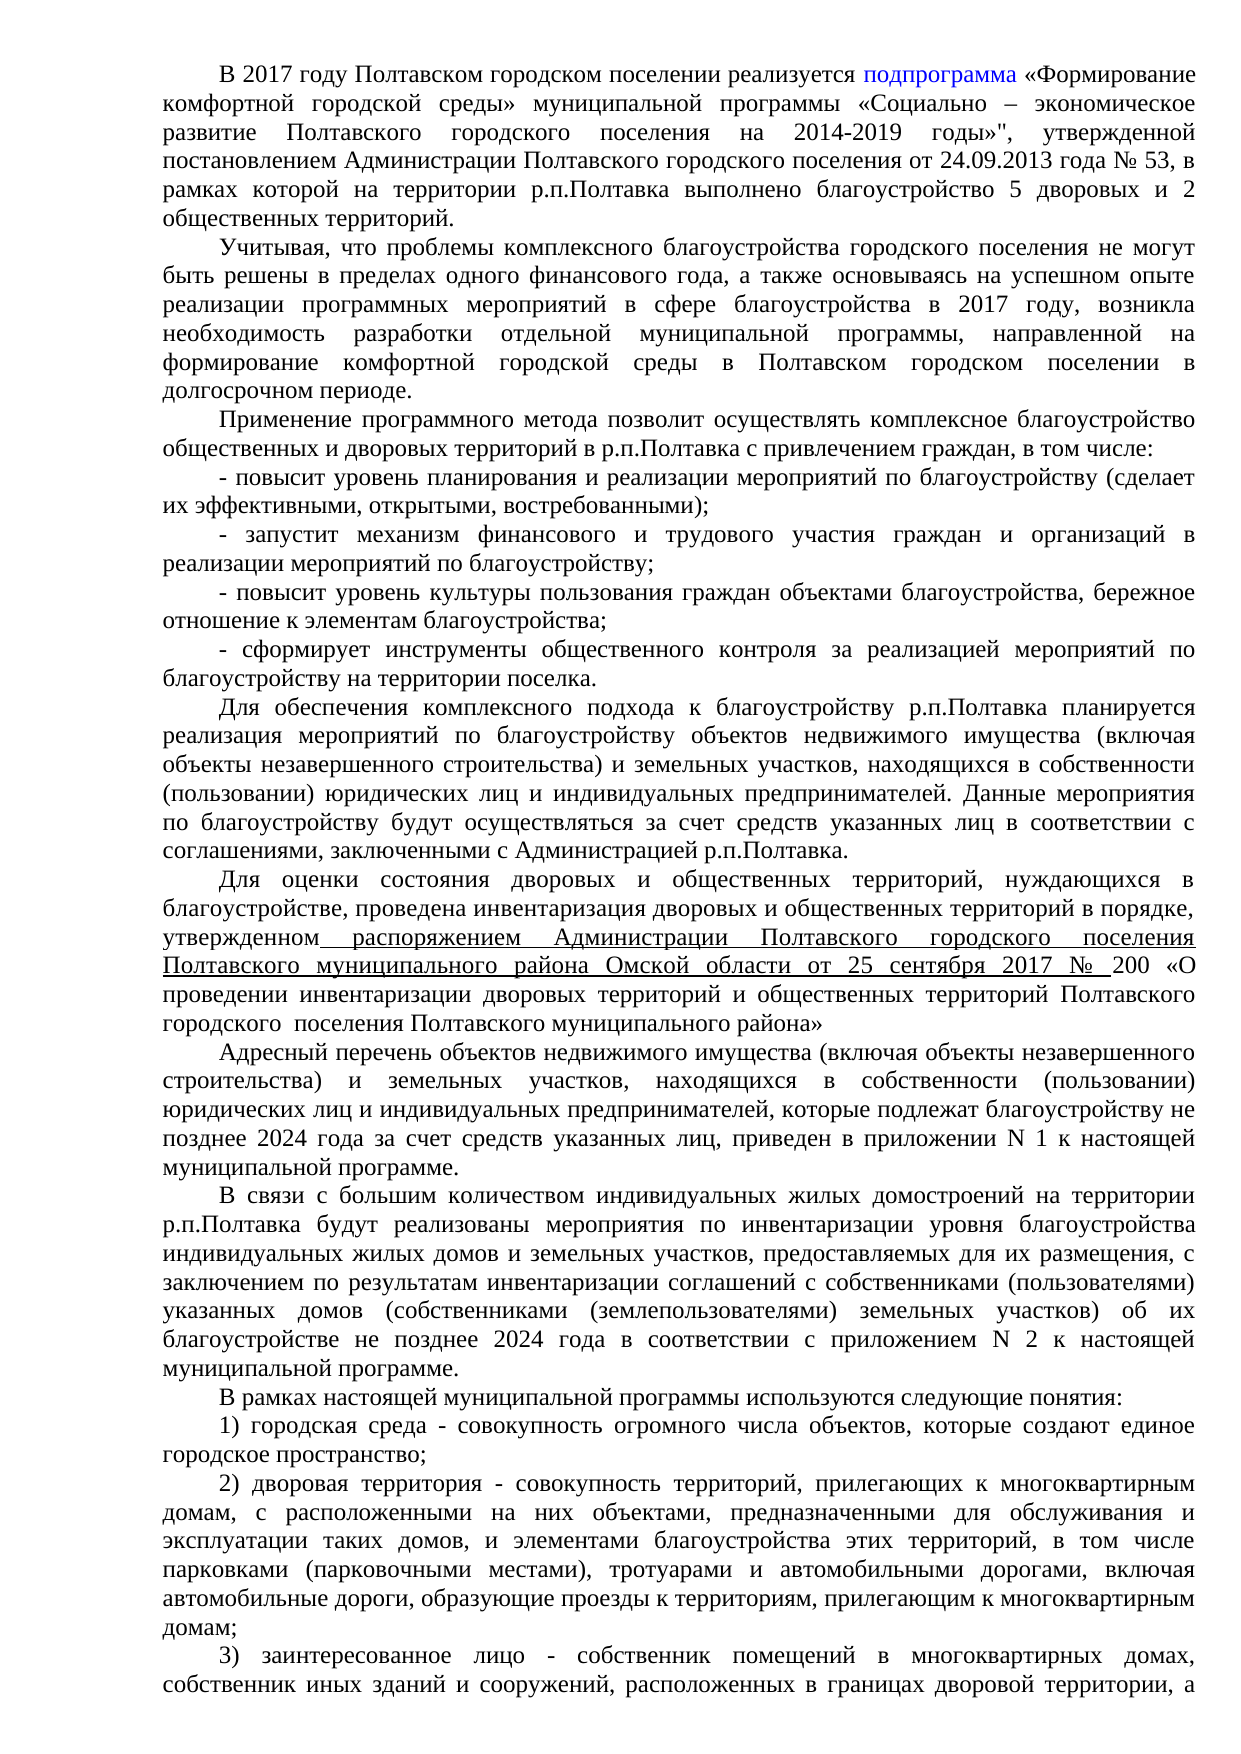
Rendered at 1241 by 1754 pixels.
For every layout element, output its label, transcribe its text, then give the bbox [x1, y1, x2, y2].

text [162, 1640, 1196, 1698]
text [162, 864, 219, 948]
text - запустит механизм финансового и трудового участия граждан и организаций в реализации мероприятий по благоустройству; [162, 519, 1196, 577]
text В 2017 году Полтавском городском поселении реализуется подпрограмма «Формирование комфортной городской среды» муниципальной программы «Социально – экономическое развитие Полтавского городского поселения на 2014-2019 годы»", утвержденной постановлением Администрации Полтавского городского поселения от 24.09.2013 года № 53, в рамках которой на территории р.п.Полтавка выполнено благоустройство 5 дворовых и 2 общественных территорий. [162, 59, 1196, 232]
text Для оценки состояния дворовых и общественных территорий, нуждающихся в благоустройстве, проведена инвентаризация дворовых и общественных территорий в порядке, утвержденном распоряжением Администрации Полтавского городского поселения Полтавского муниципального района Омской области от 25 сентября 2017 № 200 «О проведении инвентаризации дворовых территорий и общественных территорий Полтавского городского поселения Полтавского муниципального района» [162, 950, 1196, 1037]
text Применение программного метода позволит осуществлять комплексное благоустройство общественных и дворовых территорий в р.п.Полтавка с привлечением граждан, в том числе: [162, 404, 1196, 462]
text 1) городская среда - совокупность огромного числа объектов, которые создают единое городское пространство; [162, 1410, 1196, 1468]
text - повысит уровень планирования и реализации мероприятий по благоустройству (сделает их эффективными, открытыми, востребованными); [162, 462, 1196, 519]
text Для обеспечения комплексного подхода к благоустройству р.п.Полтавка планируется реализация мероприятий по благоустройству объектов недвижимого имущества (включая объекты незавершенного строительства) и земельных участков, находящихся в собственности (пользовании) юридических лиц и индивидуальных предпринимателей. Данные мероприятия по благоустройству будут осуществляться за счет средств указанных лиц в соответствии с соглашениями, заключенными с Администрацией р.п.Полтавка. [162, 692, 1196, 864]
text Учитывая, что проблемы комплексного благоустройства городского поселения не могут быть решены в пределах одного финансового года, а также основываясь на успешном опыте реализации программных мероприятий в сфере благоустройства в 2017 году, возникла необходимость разработки отдельной муниципальной программы, направленной на формирование комфортной городской среды в Полтавском городском поселении в долгосрочном периоде. [162, 232, 1196, 404]
text - сформирует инструменты общественного контроля за реализацией мероприятий по благоустройству на территории поселка. [162, 634, 1196, 692]
text Адресный перечень объектов недвижимого имущества (включая объекты незавершенного строительства) и земельных участков, находящихся в собственности (пользовании) юридических лиц и индивидуальных предпринимателей, которые подлежат благоустройству не позднее 2024 года за счет средств указанных лиц, приведен в приложении N 1 к настоящей муниципальной программе. [162, 1037, 1196, 1180]
text В связи с большим количеством индивидуальных жилых домостроений на территории р.п.Полтавка будут реализованы мероприятия по инвентаризации уровня благоустройства индивидуальных жилых домов и земельных участков, предоставляемых для их размещения, с заключением по результатам инвентаризации соглашений с собственниками (пользователями) указанных домов (собственниками (землепользователями) земельных участков) об их благоустройстве не позднее 2024 года в соответствии с приложением N 2 к настоящей муниципальной программе. [162, 1180, 1196, 1382]
text 2) дворовая территория - совокупность территорий, прилегающих к многоквартирным домам, с расположенными на них объектами, предназначенными для обслуживания и эксплуатации таких домов, и элементами благоустройства этих территорий, в том числе парковками (парковочными местами), тротуарами и автомобильными дорогами, включая автомобильные дороги, образующие проезды к территориям, прилегающим к многоквартирным домам; [162, 1468, 1196, 1640]
text В рамках настоящей муниципальной программы используются следующие понятия: [162, 1382, 1196, 1410]
text - повысит уровень культуры пользования граждан объектами благоустройства, бережное отношение к элементам благоустройства; [162, 577, 1196, 634]
